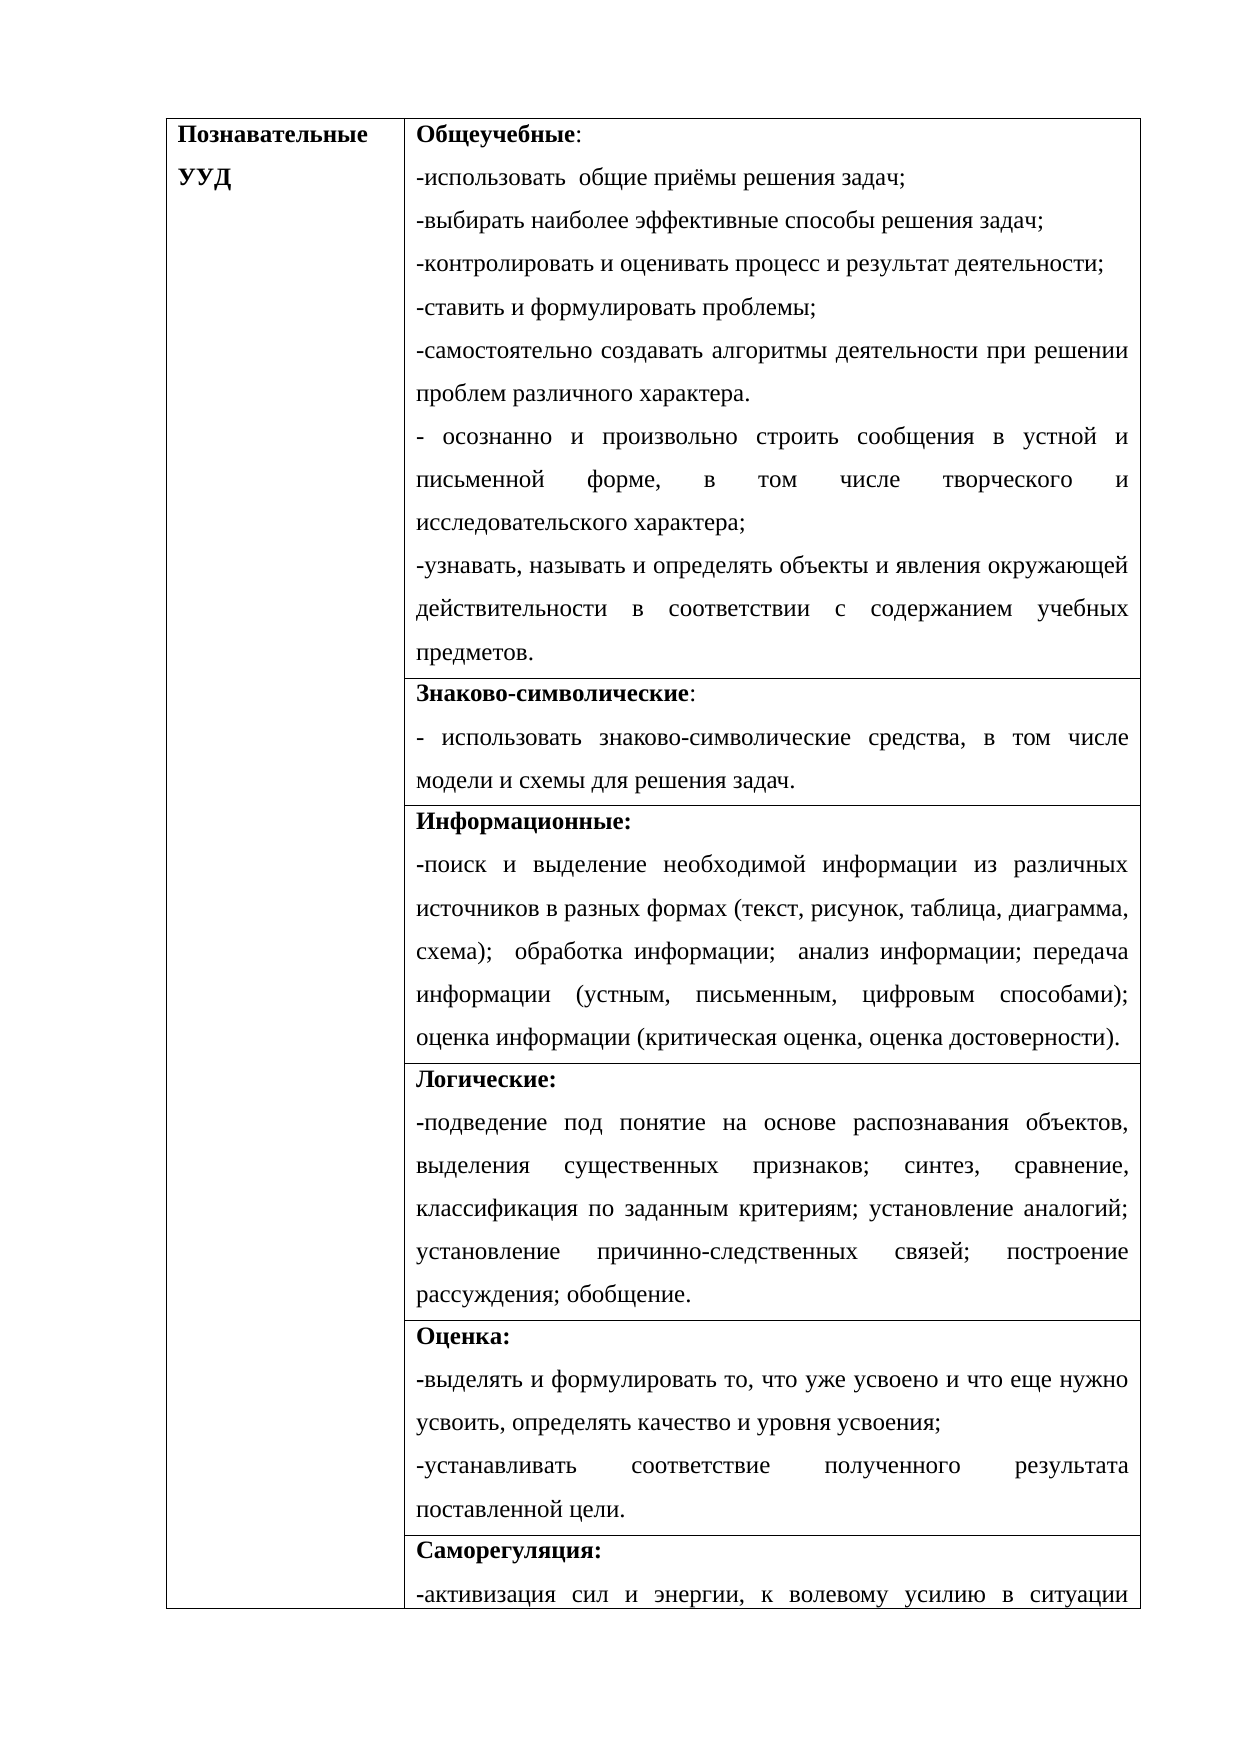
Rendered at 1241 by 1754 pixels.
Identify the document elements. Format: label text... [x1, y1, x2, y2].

table_cell Оценка: -выделять и формулировать то, что уже усвоено и что еще нужно усвоить, определять качество и уровня усвоения; -устанавливать соответствие полученного результата поставленной цели. [405, 1321, 1140, 1534]
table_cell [405, 1536, 1140, 1607]
table_cell Общеучебные: -использовать общие приёмы решения задач; -выбирать наиболее эффективные способы решения задач; -контролировать и оценивать процесс и результат деятельности; -ставить и формулировать проблемы; -самостоятельно создавать алгоритмы деятельности при решении проблем различного характера. - осознанно и произвольно строить сообщения в устной и письменной форме, в том числе творческого и исследовательского характера; -узнавать, называть и определять объекты и явления окружающей действительности в соответствии с содержанием учебных предметов. [405, 119, 1140, 677]
table_cell Познавательные УУД [167, 119, 404, 1607]
table_cell Знаково-символические: - использовать знаково-символические средства, в том числе модели и схемы для решения задач. [405, 679, 1140, 805]
table_cell Информационные: -поиск и выделение необходимой информации из различных источников в разных формах (текст, рисунок, таблица, диаграмма, схема); обработка информации; анализ информации; передача информации (устным, письменным, цифровым способами); оценка информации (критическая оценка, оценка достоверности). [405, 806, 1140, 1063]
table_cell Логические: -подведение под понятие на основе распознавания объектов, выделения существенных признаков; синтез, сравнение, классификация по заданным критериям; установление аналогий; установление причинно-следственных связей; построение рассуждения; обобщение. [405, 1064, 1140, 1320]
